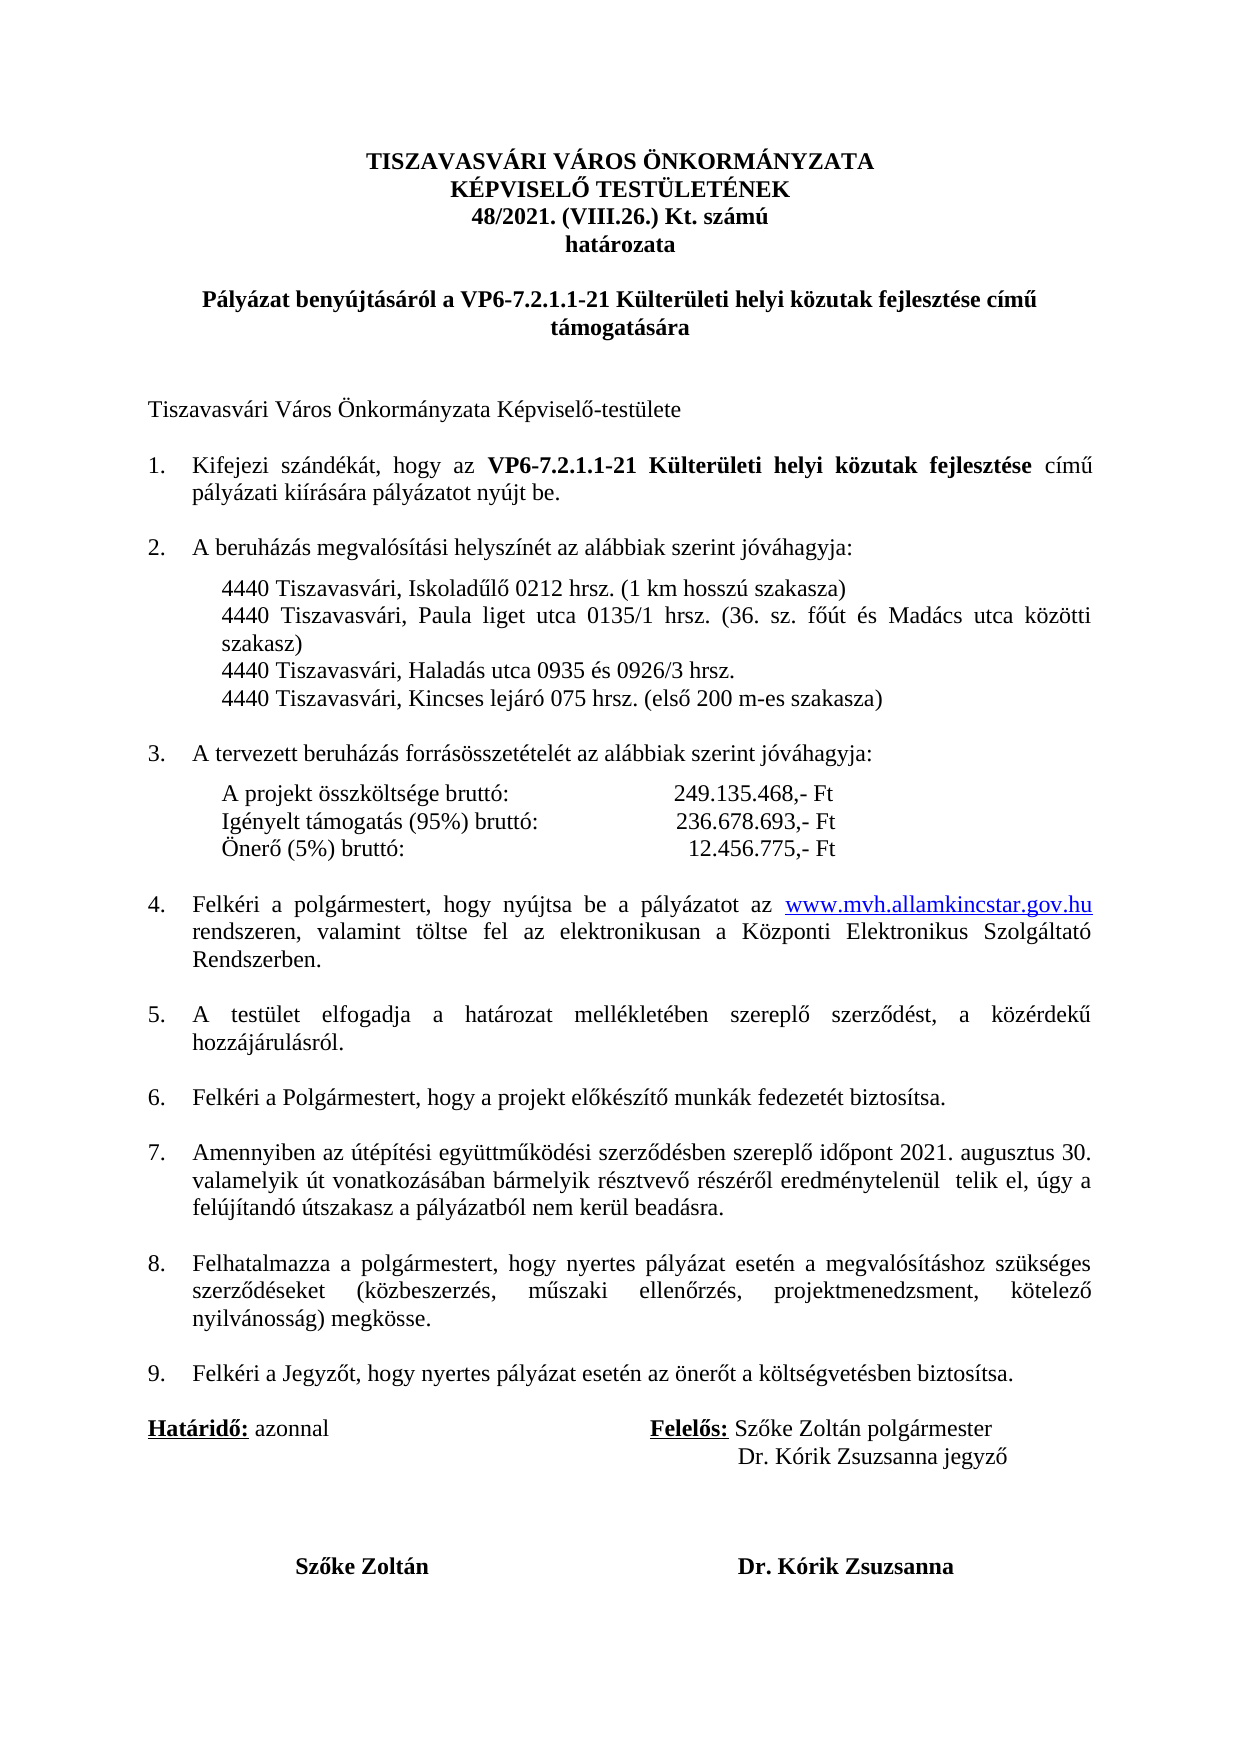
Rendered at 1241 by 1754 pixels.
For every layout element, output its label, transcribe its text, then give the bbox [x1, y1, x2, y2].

list Felkéri a polgármestert, hogy nyújtsa be a pályázatot az www.mvh.allamkincstar.gov.hu rendszeren, valamint töltse fel az elektronikusan a Központi Elektronikus Szolgáltató Rendszerben. [148, 890, 1093, 972]
text Határidő: azonnal Felelős: Szőke Zoltán polgármester [148, 1414, 1093, 1442]
text Pályázat benyújtásáról a VP6-7.2.1.1-21 Külterületi helyi közutak fejlesztése című támogatására [148, 285, 1093, 340]
list Felkéri a Polgármestert, hogy a projekt előkészítő munkák fedezetét biztosítsa. [148, 1083, 1093, 1111]
text Önerő (5%) bruttó: 12.456.775,- Ft [148, 834, 1093, 862]
list A testület elfogadja a határozat mellékletében szereplő szerződést, a közérdekű hozzájárulásról. [148, 1000, 1093, 1055]
list Felhatalmazza a polgármestert, hogy nyertes pályázat esetén a megvalósításhoz szükséges szerződéseket (közbeszerzés, műszaki ellenőrzés, projektmenedzsment, kötelező nyilvánosság) megkösse. [148, 1248, 1093, 1331]
text TISZAVASVÁRI VÁROS ÖNKORMÁNYZATA [148, 147, 1093, 174]
list A tervezett beruházás forrásösszetételét az alábbiak szerint jóváhagyja: [148, 739, 1093, 767]
list Amennyiben az útépítési együttműködési szerződésben szereplő időpont 2021. augusztus 30. valamelyik út vonatkozásában bármelyik résztvevő részéről eredménytelenül telik el, úgy a felújítandó útszakasz a pályázatból nem kerül beadásra. [148, 1138, 1093, 1221]
text 4440 Tiszavasvári, Paula liget utca 0135/1 hrsz. (36. sz. főút és Madács utca közötti szakasz) [221, 601, 1093, 656]
text A projekt összköltsége bruttó: 249.135.468,- Ft [148, 779, 1093, 807]
text Dr. Kórik Zsuzsanna jegyző [148, 1442, 1093, 1469]
text 48/2021. (VIII.26.) Kt. számú [148, 202, 1093, 230]
text 4440 Tiszavasvári, Iskoladűlő 0212 hrsz. (1 km hosszú szakasza) [148, 573, 1093, 601]
text határozata [148, 230, 1093, 257]
text KÉPVISELŐ TESTÜLETÉNEK [148, 174, 1093, 202]
list A beruházás megvalósítási helyszínét az alábbiak szerint jóváhagyja: [148, 533, 1093, 561]
list Kifejezi szándékát, hogy az VP6-7.2.1.1-21 Külterületi helyi közutak fejlesztése című pályázati kiírására pályázatot nyújt be. [148, 451, 1093, 506]
text Szőke Zoltán Dr. Kórik Zsuzsanna [221, 1552, 1093, 1580]
list Felkéri a Jegyzőt, hogy nyertes pályázat esetén az önerőt a költségvetésben biztosítsa. [148, 1359, 1093, 1387]
text 4440 Tiszavasvári, Kincses lejáró 075 hrsz. (első 200 m-es szakasza) [148, 684, 1093, 712]
text 4440 Tiszavasvári, Haladás utca 0935 és 0926/3 hrsz. [148, 656, 1093, 684]
text Tiszavasvári Város Önkormányzata Képviselő-testülete [148, 395, 1093, 423]
text Igényelt támogatás (95%) bruttó: 236.678.693,- Ft [148, 807, 1093, 834]
